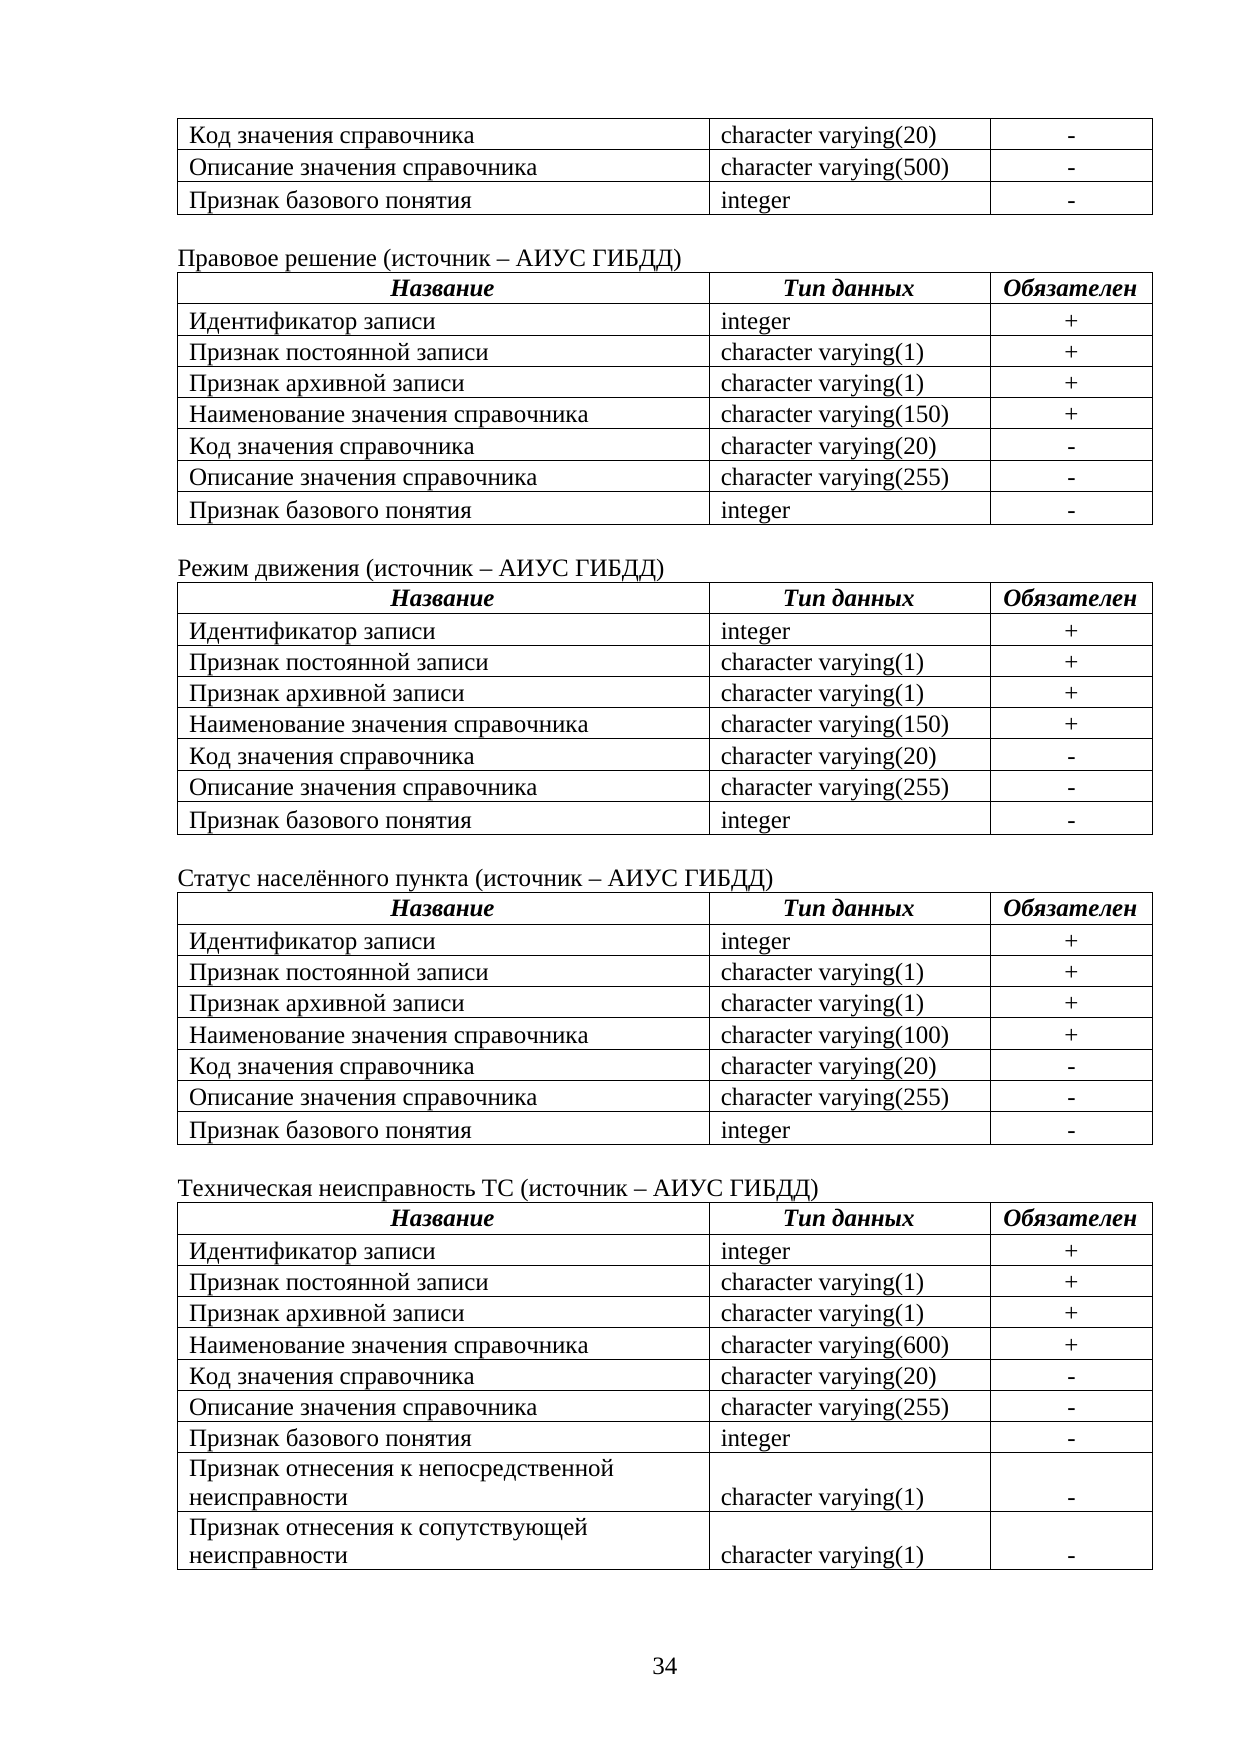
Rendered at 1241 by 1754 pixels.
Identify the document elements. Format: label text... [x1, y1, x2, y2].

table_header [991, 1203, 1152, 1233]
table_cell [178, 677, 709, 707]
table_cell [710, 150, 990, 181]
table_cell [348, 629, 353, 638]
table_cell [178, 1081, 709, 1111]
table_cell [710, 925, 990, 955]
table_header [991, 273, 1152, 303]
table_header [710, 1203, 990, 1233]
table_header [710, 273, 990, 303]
text Статус населённого пункта (источник – АИУС ГИБДД) [177, 863, 1152, 892]
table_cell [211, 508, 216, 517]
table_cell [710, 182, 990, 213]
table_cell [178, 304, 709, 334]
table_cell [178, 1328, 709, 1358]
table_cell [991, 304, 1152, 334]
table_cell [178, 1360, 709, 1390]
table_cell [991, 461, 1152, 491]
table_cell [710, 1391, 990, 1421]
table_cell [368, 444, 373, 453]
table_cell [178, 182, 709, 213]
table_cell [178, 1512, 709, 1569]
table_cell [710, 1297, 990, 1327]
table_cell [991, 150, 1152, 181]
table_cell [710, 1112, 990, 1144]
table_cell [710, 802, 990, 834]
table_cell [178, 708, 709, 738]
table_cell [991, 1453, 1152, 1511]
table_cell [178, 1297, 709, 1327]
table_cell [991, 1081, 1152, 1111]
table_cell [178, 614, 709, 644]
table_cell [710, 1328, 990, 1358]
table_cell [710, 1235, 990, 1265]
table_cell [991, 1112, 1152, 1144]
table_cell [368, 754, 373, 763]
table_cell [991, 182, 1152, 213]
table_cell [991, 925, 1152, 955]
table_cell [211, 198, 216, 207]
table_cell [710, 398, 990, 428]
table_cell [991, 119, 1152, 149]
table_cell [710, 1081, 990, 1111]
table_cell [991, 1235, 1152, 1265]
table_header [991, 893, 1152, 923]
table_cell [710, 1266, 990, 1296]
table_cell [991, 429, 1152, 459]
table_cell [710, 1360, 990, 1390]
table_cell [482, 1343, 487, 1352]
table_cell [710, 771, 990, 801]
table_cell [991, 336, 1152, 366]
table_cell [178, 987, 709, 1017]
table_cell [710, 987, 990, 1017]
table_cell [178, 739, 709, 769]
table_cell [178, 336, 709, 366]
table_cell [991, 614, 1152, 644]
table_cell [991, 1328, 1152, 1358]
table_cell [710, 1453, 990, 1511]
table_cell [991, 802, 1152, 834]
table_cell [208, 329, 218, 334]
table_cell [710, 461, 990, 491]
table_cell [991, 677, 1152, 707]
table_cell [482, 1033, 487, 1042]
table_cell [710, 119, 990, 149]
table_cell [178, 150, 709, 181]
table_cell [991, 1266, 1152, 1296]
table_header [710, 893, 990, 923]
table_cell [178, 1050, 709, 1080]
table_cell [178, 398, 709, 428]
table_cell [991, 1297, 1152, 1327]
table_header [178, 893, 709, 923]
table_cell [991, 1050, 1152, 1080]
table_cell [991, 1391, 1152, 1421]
text Правовое решение (источник – АИУС ГИБДД) [177, 243, 1152, 272]
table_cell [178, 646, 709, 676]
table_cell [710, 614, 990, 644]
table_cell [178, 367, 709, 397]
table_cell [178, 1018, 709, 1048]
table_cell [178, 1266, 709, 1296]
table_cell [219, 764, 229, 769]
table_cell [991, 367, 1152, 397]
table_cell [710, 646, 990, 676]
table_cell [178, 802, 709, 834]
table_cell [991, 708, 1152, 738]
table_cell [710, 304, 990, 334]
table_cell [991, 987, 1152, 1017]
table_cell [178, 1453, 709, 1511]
text Режим движения (источник – АИУС ГИБДД) [177, 553, 1152, 582]
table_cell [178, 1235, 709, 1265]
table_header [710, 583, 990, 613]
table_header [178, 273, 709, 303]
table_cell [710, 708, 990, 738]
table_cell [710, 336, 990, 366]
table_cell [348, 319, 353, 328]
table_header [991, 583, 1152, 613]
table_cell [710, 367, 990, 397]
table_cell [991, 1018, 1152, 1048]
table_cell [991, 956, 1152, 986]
text Техническая неисправность ТС (источник – АИУС ГИБДД) [177, 1173, 1152, 1202]
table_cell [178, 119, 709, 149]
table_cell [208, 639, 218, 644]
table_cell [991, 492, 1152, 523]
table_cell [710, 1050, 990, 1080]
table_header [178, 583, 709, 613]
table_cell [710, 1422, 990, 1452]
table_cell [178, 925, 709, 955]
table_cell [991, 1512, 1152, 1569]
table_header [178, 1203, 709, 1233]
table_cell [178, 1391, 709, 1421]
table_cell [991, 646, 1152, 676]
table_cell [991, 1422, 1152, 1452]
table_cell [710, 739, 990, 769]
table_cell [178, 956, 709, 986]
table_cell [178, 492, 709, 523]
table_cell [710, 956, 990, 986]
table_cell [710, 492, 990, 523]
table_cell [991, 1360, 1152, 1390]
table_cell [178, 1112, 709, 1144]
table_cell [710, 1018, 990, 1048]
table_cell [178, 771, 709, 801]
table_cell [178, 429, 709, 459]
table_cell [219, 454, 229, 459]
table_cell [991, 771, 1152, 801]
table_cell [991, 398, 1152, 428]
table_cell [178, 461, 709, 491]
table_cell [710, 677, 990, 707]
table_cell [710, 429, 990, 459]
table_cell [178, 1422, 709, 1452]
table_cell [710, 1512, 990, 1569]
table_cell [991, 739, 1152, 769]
